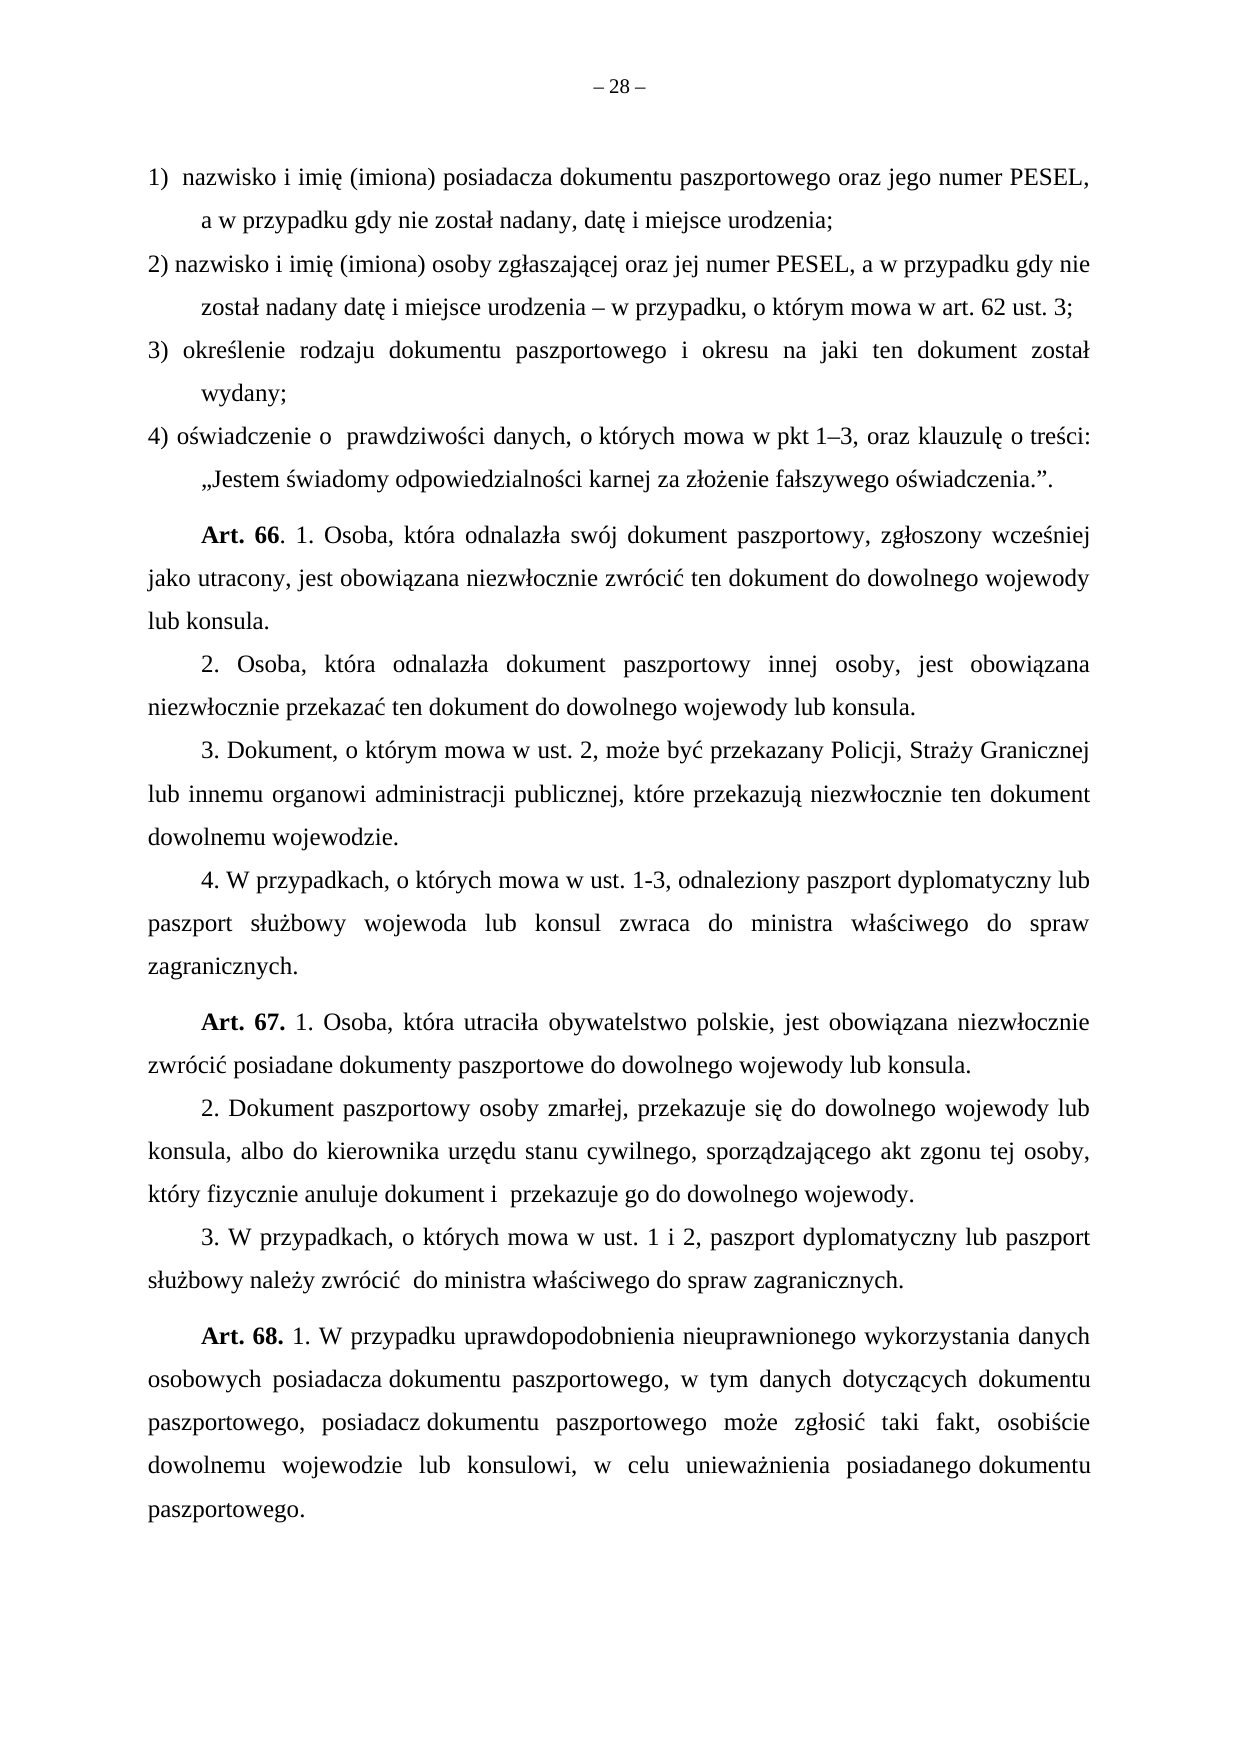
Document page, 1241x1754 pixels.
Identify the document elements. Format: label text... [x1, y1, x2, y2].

text 2. Osoba, która odnalazła dokument paszportowy innej osoby, jest obowiązana niezwłocznie przekazać ten dokument do dowolnego wojewody lub konsula. [148, 649, 1091, 721]
text 3) określenie rodzaju dokumentu paszportowego i okresu na jaki ten dokument został wydany; [148, 335, 1091, 407]
text 4. W przypadkach, o których mowa w ust. 1-3, odnaleziony paszport dyplomatyczny lub paszport służbowy wojewoda lub konsul zwraca do ministra właściwego do spraw zagranicznych. [148, 865, 1091, 980]
text 2) nazwisko i imię (imiona) osoby zgłaszającej oraz jej numer PESEL, a w przypadku gdy nie został nadany datę i miejsce urodzenia – w przypadku, o którym mowa w art. 62 ust. 3; [148, 249, 1091, 321]
text 3. Dokument, o którym mowa w ust. 2, może być przekazany Policji, Straży Granicznej lub innemu organowi administracji publicznej, które przekazują niezwłocznie ten dokument dowolnemu wojewodzie. [148, 736, 1091, 851]
text 1) nazwisko i imię (imiona) posiadacza dokumentu paszportowego oraz jego numer PESEL, a w przypadku gdy nie został nadany, datę i miejsce urodzenia; [148, 162, 1091, 234]
text Art. 66. 1. Osoba, która odnalazła swój dokument paszportowy, zgłoszony wcześniej jako utracony, jest obowiązana niezwłocznie zwrócić ten dokument do dowolnego wojewody lub konsula. [148, 520, 1091, 635]
text 2. Dokument paszportowy osoby zmarłej, przekazuje się do dowolnego wojewody lub konsula, albo do kierownika urzędu stanu cywilnego, sporządzającego akt zgonu tej osoby, który fizycznie anuluje dokument i przekazuje go do dowolnego wojewody. [148, 1093, 1091, 1208]
text 4) oświadczenie o prawdziwości danych, o których mowa w pkt 1–3, oraz klauzulę o treści: „Jestem świadomy odpowiedzialności karnej za złożenie fałszywego oświadczenia.”. [148, 421, 1091, 493]
text Art. 67. 1. Osoba, która utraciła obywatelstwo polskie, jest obowiązana niezwłocznie zwrócić posiadane dokumenty paszportowe do dowolnego wojewody lub konsula. [148, 1007, 1091, 1079]
text 3. W przypadkach, o których mowa w ust. 1 i 2, paszport dyplomatyczny lub paszport służbowy należy zwrócić do ministra właściwego do spraw zagranicznych. [148, 1222, 1091, 1294]
text Art. 68. 1. W przypadku uprawdopodobnienia nieuprawnionego wykorzystania danych osobowych posiadacza dokumentu paszportowego, w tym danych dotyczących dokumentu paszportowego, posiadacz dokumentu paszportowego może zgłosić taki fakt, osobiście dowolnemu wojewodzie lub konsulowi, w celu unieważnienia posiadanego dokumentu paszportowego. [148, 1321, 1091, 1522]
